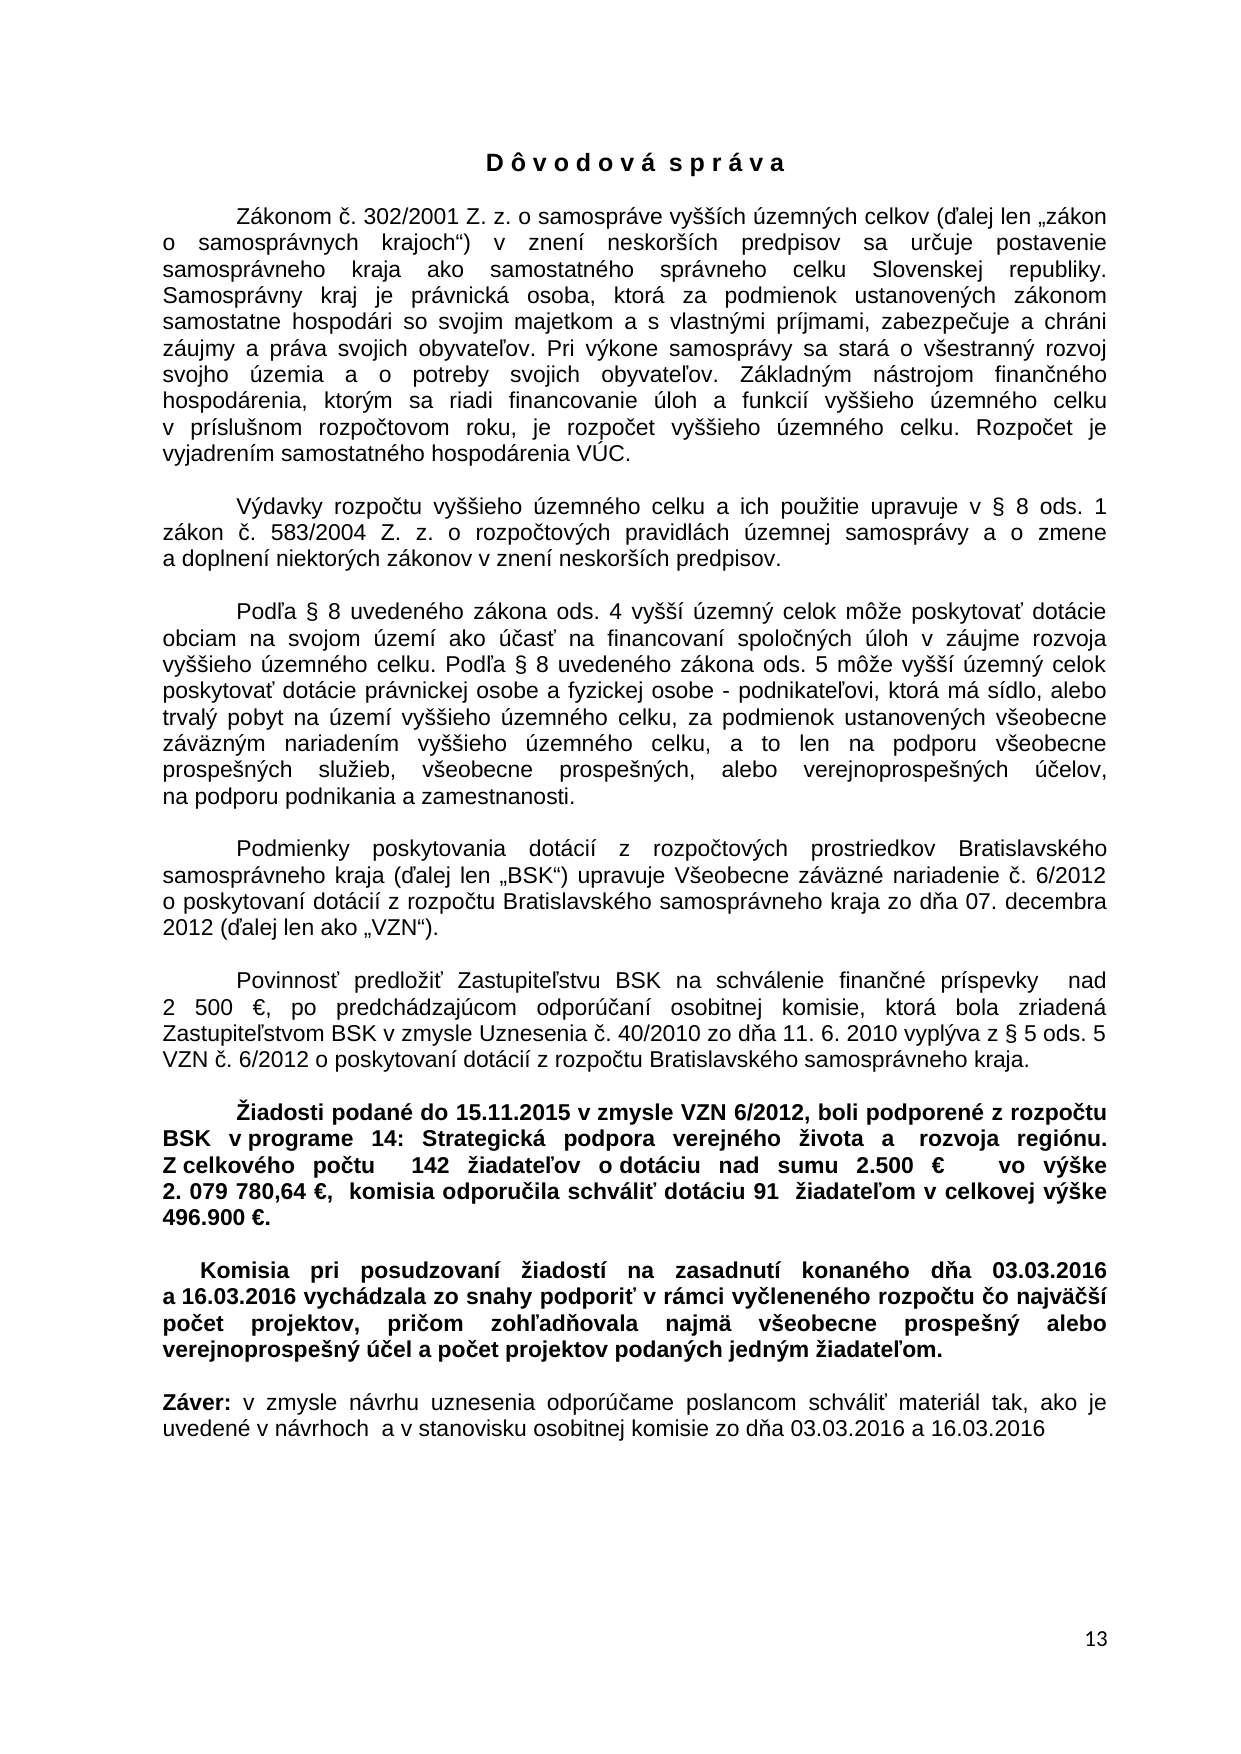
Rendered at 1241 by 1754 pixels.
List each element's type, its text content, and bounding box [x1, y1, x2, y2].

text Žiadosti podané do 15.11.2015 v zmysle VZN 6/2012, boli podporené z rozpočtu BSK v programe 14: Strategická podpora verejného života a rozvoja regiónu. Z celkového počtu 142 žiadateľov o dotáciu nad sumu 2.500 € vo výške 2. 079 780,64 €, komisia odporučila schváliť dotáciu 91 žiadateľom v celkovej výške 496.900 €. [162, 1099, 1107, 1231]
text D ô v o d o v á s p r á v a [162, 148, 1107, 176]
text Podľa § 8 uvedeného zákona ods. 4 vyšší územný celok môže poskytovať dotácie obciam na svojom území ako účasť na financovaní spoločných úloh v záujme rozvoja vyššieho územného celku. Podľa § 8 uvedeného zákona ods. 5 môže vyšší územný celok poskytovať dotácie právnickej osobe a fyzickej osobe - podnikateľovi, ktorá má sídlo, alebo trvalý pobyt na území vyššieho územného celku, za podmienok ustanovených všeobecne záväzným nariadením vyššieho územného celku, a to len na podporu všeobecne prospešných služieb, všeobecne prospešných, alebo verejnoprospešných účelov, na podporu podnikania a zamestnanosti. [162, 598, 1107, 809]
text Záver: v zmysle návrhu uznesenia odporúčame poslancom schváliť materiál tak, ako je uvedené v návrhoch a v stanovisku osobitnej komisie zo dňa 03.03.2016 a 16.03.2016 [162, 1389, 1107, 1441]
text Podmienky poskytovania dotácií z rozpočtových prostriedkov Bratislavského samosprávneho kraja (ďalej len „BSK“) upravuje Všeobecne záväzné nariadenie č. 6/2012 o poskytovaní dotácií z rozpočtu Bratislavského samosprávneho kraja zo dňa 07. decembra 2012 (ďalej len ako „VZN“). [162, 835, 1107, 941]
text Komisia pri posudzovaní žiadostí na zasadnutí konaného dňa 03.03.2016 a 16.03.2016 vychádzala zo snahy podporiť v rámci vyčleneného rozpočtu čo najväčší počet projektov, pričom zohľadňovala najmä všeobecne prospešný alebo verejnoprospešný účel a počet projektov podaných jedným žiadateľom. [162, 1257, 1107, 1362]
text Výdavky rozpočtu vyššieho územného celku a ich použitie upravuje v § 8 ods. 1 zákon č. 583/2004 Z. z. o rozpočtových pravidlách územnej samosprávy a o zmene a doplnení niektorých zákonov v znení neskorších predpisov. [162, 493, 1107, 572]
text Zákonom č. 302/2001 Z. z. o samospráve vyšších územných celkov (ďalej len „zákon o samosprávnych krajoch“) v znení neskorších predpisov sa určuje postavenie samosprávneho kraja ako samostatného správneho celku Slovenskej republiky. Samosprávny kraj je právnická osoba, ktorá za podmienok ustanovených zákonom samostatne hospodári so svojim majetkom a s vlastnými príjmami, zabezpečuje a chráni záujmy a práva svojich obyvateľov. Pri výkone samosprávy sa stará o všestranný rozvoj svojho územia a o potreby svojich obyvateľov. Základným nástrojom finančného hospodárenia, ktorým sa riadi financovanie úloh a funkcií vyššieho územného celku v príslušnom rozpočtovom roku, je rozpočet vyššieho územného celku. Rozpočet je vyjadrením samostatného hospodárenia VÚC. [162, 203, 1107, 466]
text Povinnosť predložiť Zastupiteľstvu BSK na schválenie finančné príspevky nad 2 500 €, po predchádzajúcom odporúčaní osobitnej komisie, ktorá bola zriadená Zastupiteľstvom BSK v zmysle Uznesenia č. 40/2010 zo dňa 11. 6. 2010 vyplýva z § 5 ods. 5 VZN č. 6/2012 o poskytovaní dotácií z rozpočtu Bratislavského samosprávneho kraja. [162, 967, 1107, 1072]
